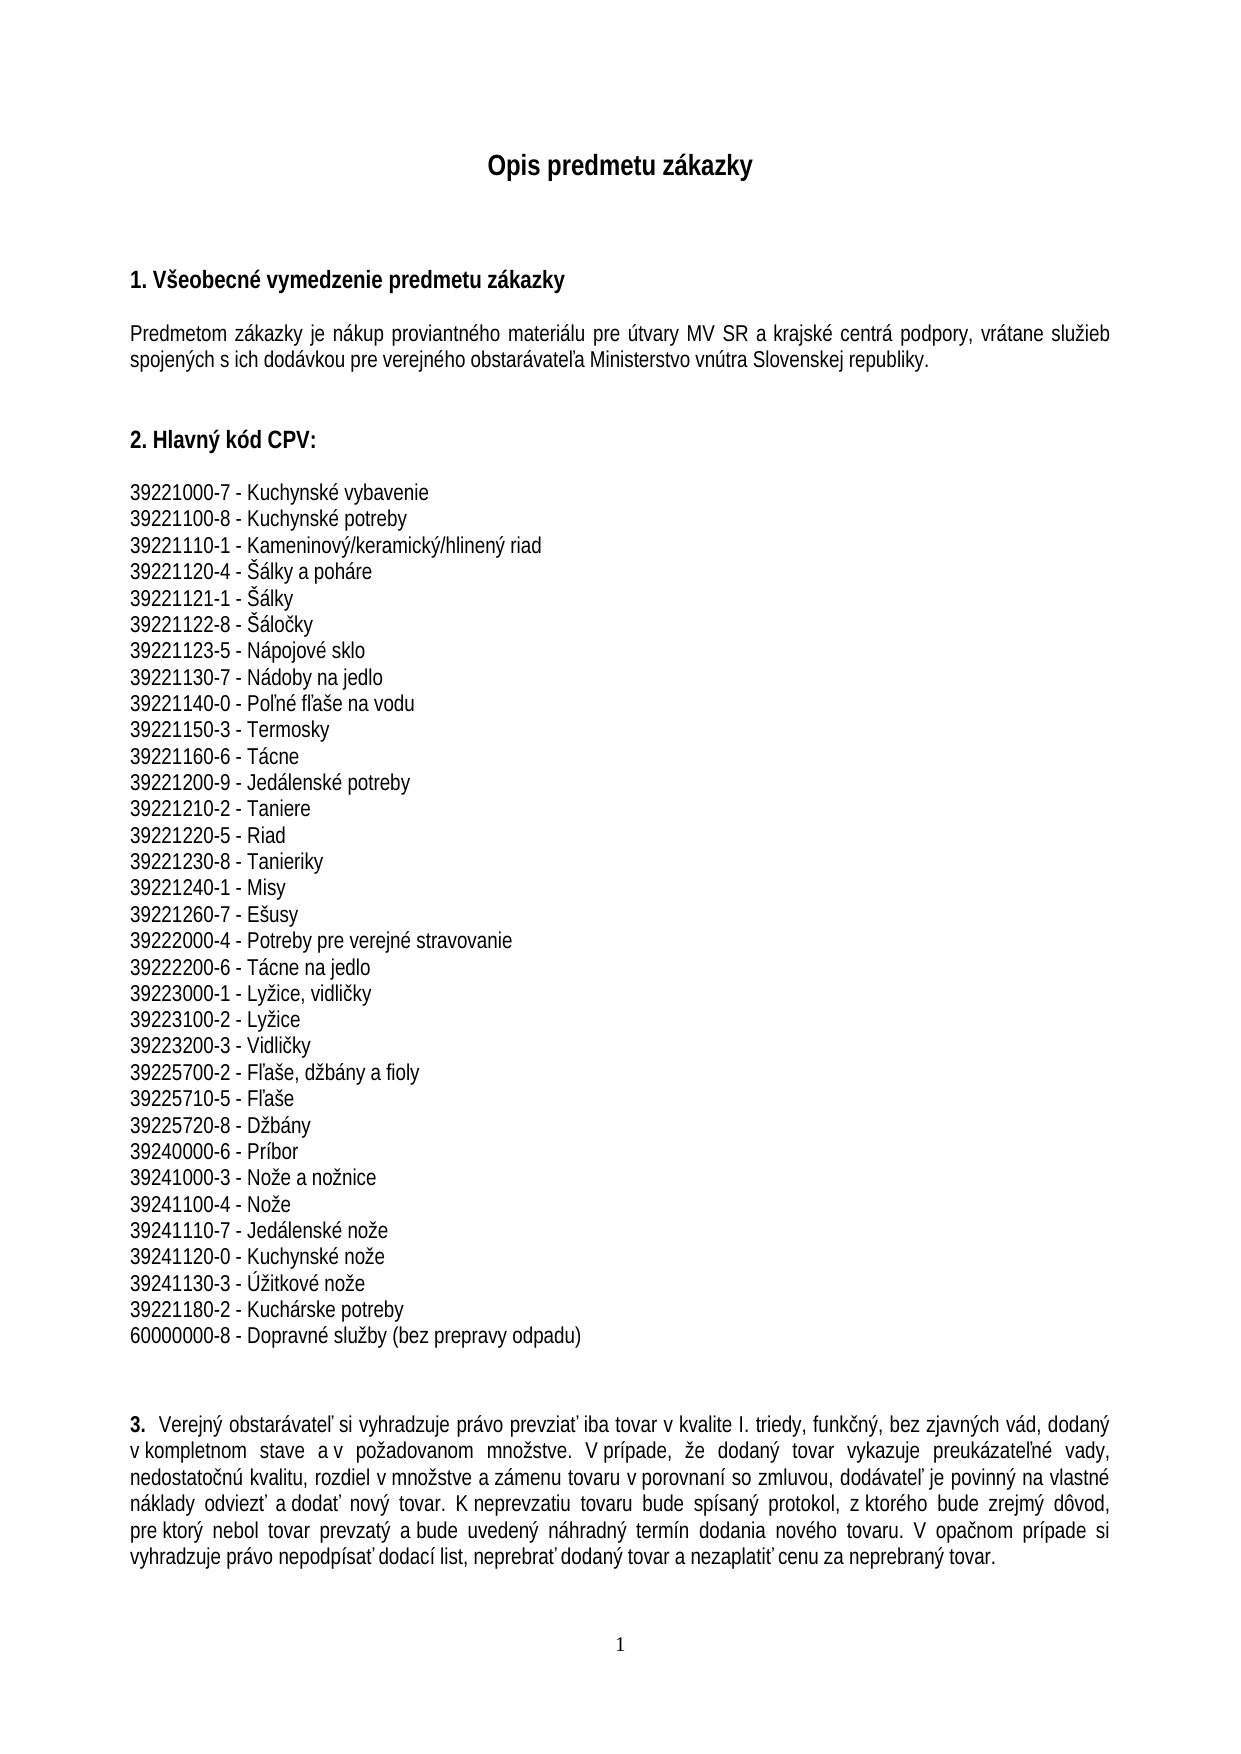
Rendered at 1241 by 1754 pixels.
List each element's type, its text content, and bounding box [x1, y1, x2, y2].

list 2. Hlavný kód CPV: [130, 425, 1110, 454]
text Opis predmetu zákazky [130, 148, 1110, 181]
text 39221000-7 - Kuchynské vybavenie 39221100-8 - Kuchynské potreby 39221110-1 - Kameninový/keramický/hlinený riad 39221120-4 - Šálky a poháre 39221121-1 - Šálky 39221122-8 - Šáločky 39221123-5 - Nápojové sklo 39221130-7 - Nádoby na jedlo 39221140-0 - Poľné fľaše na vodu 39221150-3 - Termosky 39221160-6 - Tácne 39221200-9 - Jedálenské potreby 39221210-2 - Taniere 39221220-5 - Riad 39221230-8 - Tanieriky 39221240-1 - Misy 39221260-7 - Ešusy 39222000-4 - Potreby pre verejné stravovanie 39222200-6 - Tácne na jedlo 39223000-1 - Lyžice, vidličky 39223100-2 - Lyžice 39223200-3 - Vidličky 39225700-2 - Fľaše, džbány a fioly 39225710-5 - Fľaše 39225720-8 - Džbány 39240000-6 - Príbor 39241000-3 - Nože a nožnice 39241100-4 - Nože 39241110-7 - Jedálenské nože 39241120-0 - Kuchynské nože 39241130-3 - Úžitkové nože 39221180-2 - Kuchárske potreby [130, 479, 1110, 1322]
text 3. Verejný obstarávateľ si vyhradzuje právo prevziať iba tovar v kvalite I. triedy, funkčný, bez zjavných vád, dodaný v kompletnom stave a v požadovanom množstve. V prípade, že dodaný tovar vykazuje preukázateľné vady, nedostatočnú kvalitu, rozdiel v množstve a zámenu tovaru v porovnaní so zmluvou, dodávateľ je povinný na vlastné náklady odviezť a dodať nový tovar. K neprevzatiu tovaru bude spísaný protokol, z ktorého bude zrejmý dôvod, pre ktorý nebol tovar prevzatý a bude uvedený náhradný termín dodania nového tovaru. V opačnom prípade si vyhradzuje právo nepodpísať dodací list, neprebrať dodaný tovar a nezaplatiť cenu za neprebraný tovar. [130, 1411, 1110, 1569]
text 1. Všeobecné vymedzenie predmetu zákazky [130, 265, 1110, 293]
text 60000000-8 - Dopravné služby (bez prepravy odpadu) [130, 1322, 1110, 1349]
text Predmetom zákazky je nákup proviantného materiálu pre útvary MV SR a krajské centrá podpory, vrátane služieb spojených s ich dodávkou pre verejného obstarávateľa Ministerstvo vnútra Slovenskej republiky. [130, 320, 1110, 373]
